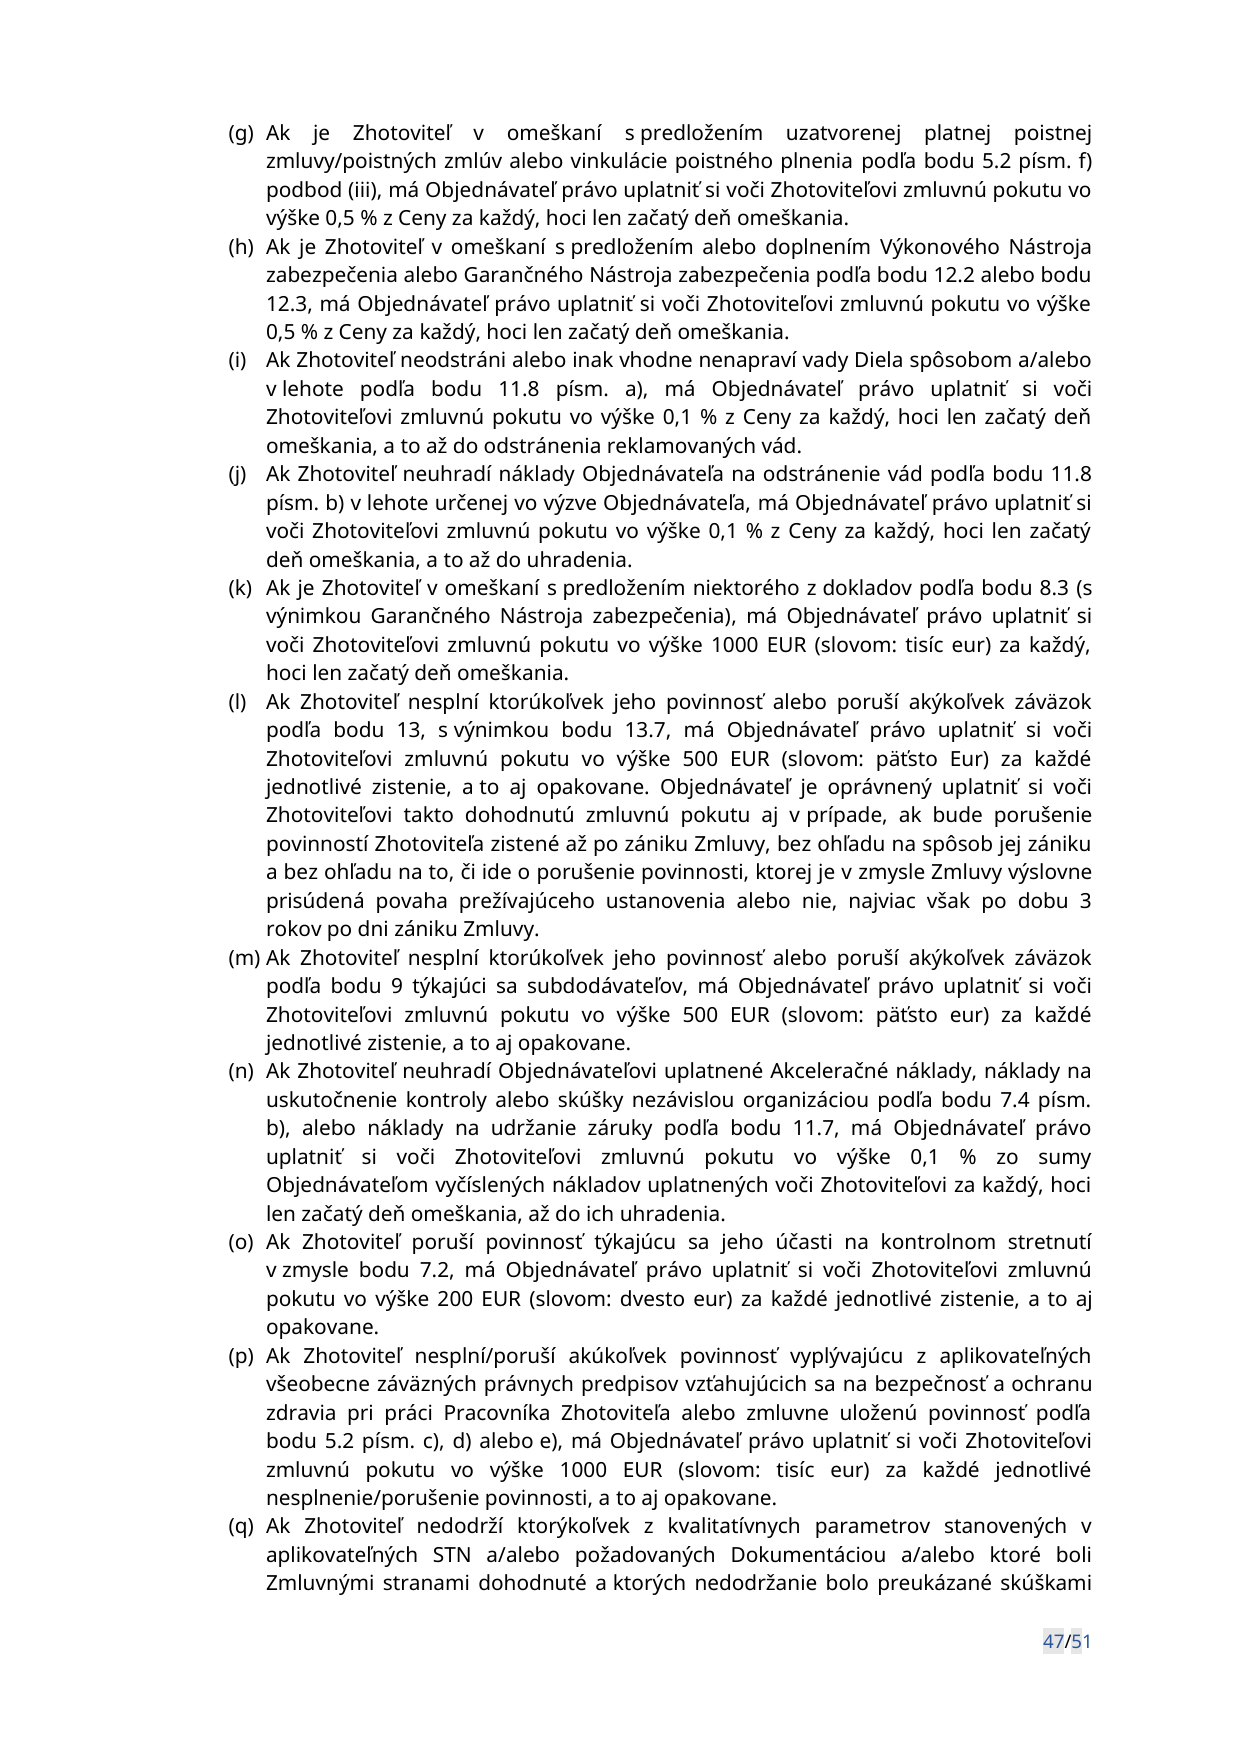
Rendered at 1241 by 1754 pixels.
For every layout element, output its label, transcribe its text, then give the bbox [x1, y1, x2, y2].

list Ak je Zhotoviteľ v omeškaní s predložením alebo doplnením Výkonového Nástroja zabezpečenia alebo Garančného Nástroja zabezpečenia podľa bodu 12.2 alebo bodu 12.3, má Objednávateľ právo uplatniť si voči Zhotoviteľovi zmluvnú pokutu vo výške 0,5 % z Ceny za každý, hoci len začatý deň omeškania. [228, 232, 1093, 346]
list Ak Zhotoviteľ nesplní/poruší akúkoľvek povinnosť vyplývajúcu z aplikovateľných všeobecne záväzných právnych predpisov vzťahujúcich sa na bezpečnosť a ochranu zdravia pri práci Pracovníka Zhotoviteľa alebo zmluvne uloženú povinnosť podľa bodu 5.2 písm. c), d) alebo e), má Objednávateľ právo uplatniť si voči Zhotoviteľovi zmluvnú pokutu vo výške 1000 EUR (slovom: tisíc eur) za každé jednotlivé nesplnenie/porušenie povinnosti, a to aj opakovane. [228, 1341, 1093, 1512]
list Ak Zhotoviteľ poruší povinnosť týkajúcu sa jeho účasti na kontrolnom stretnutí v zmysle bodu 7.2, má Objednávateľ právo uplatniť si voči Zhotoviteľovi zmluvnú pokutu vo výške 200 EUR (slovom: dvesto eur) za každé jednotlivé zistenie, a to aj opakovane. [228, 1227, 1093, 1341]
list Ak je Zhotoviteľ v omeškaní s predložením niektorého z dokladov podľa bodu 8.3 (s výnimkou Garančného Nástroja zabezpečenia), má Objednávateľ právo uplatniť si voči Zhotoviteľovi zmluvnú pokutu vo výške 1000 EUR (slovom: tisíc eur) za každý, hoci len začatý deň omeškania. [228, 573, 1093, 687]
list Ak Zhotoviteľ nesplní ktorúkoľvek jeho povinnosť alebo poruší akýkoľvek záväzok podľa bodu 13, s výnimkou bodu 13.7, má Objednávateľ právo uplatniť si voči Zhotoviteľovi zmluvnú pokutu vo výške 500 EUR (slovom: päťsto Eur) za každé jednotlivé zistenie, a to aj opakovane. Objednávateľ je oprávnený uplatniť si voči Zhotoviteľovi takto dohodnutú zmluvnú pokutu aj v prípade, ak bude porušenie povinností Zhotoviteľa zistené až po zániku Zmluvy, bez ohľadu na spôsob jej zániku a bez ohľadu na to, či ide o porušenie povinnosti, ktorej je v zmysle Zmluvy výslovne prisúdená povaha prežívajúceho ustanovenia alebo nie, najviac však po dobu 3 rokov po dni zániku Zmluvy. [228, 687, 1093, 943]
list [228, 1512, 1093, 1597]
list Ak Zhotoviteľ neuhradí Objednávateľovi uplatnené Akceleračné náklady, náklady na uskutočnenie kontroly alebo skúšky nezávislou organizáciou podľa bodu 7.4 písm. b), alebo náklady na udržanie záruky podľa bodu 11.7, má Objednávateľ právo uplatniť si voči Zhotoviteľovi zmluvnú pokutu vo výške 0,1 % zo sumy Objednávateľom vyčíslených nákladov uplatnených voči Zhotoviteľovi za každý, hoci len začatý deň omeškania, až do ich uhradenia. [228, 1057, 1093, 1227]
list Ak Zhotoviteľ neodstráni alebo inak vhodne nenapraví vady Diela spôsobom a/alebo v lehote podľa bodu 11.8 písm. a), má Objednávateľ právo uplatniť si voči Zhotoviteľovi zmluvnú pokutu vo výške 0,1 % z Ceny za každý, hoci len začatý deň omeškania, a to až do odstránenia reklamovaných vád. [228, 346, 1093, 459]
list Ak Zhotoviteľ neuhradí náklady Objednávateľa na odstránenie vád podľa bodu 11.8 písm. b) v lehote určenej vo výzve Objednávateľa, má Objednávateľ právo uplatniť si voči Zhotoviteľovi zmluvnú pokutu vo výške 0,1 % z Ceny za každý, hoci len začatý deň omeškania, a to až do uhradenia. [228, 459, 1093, 573]
list Ak je Zhotoviteľ v omeškaní s predložením uzatvorenej platnej poistnej zmluvy/poistných zmlúv alebo vinkulácie poistného plnenia podľa bodu 5.2 písm. f) podbod (iii), má Objednávateľ právo uplatniť si voči Zhotoviteľovi zmluvnú pokutu vo výške 0,5 % z Ceny za každý, hoci len začatý deň omeškania. [228, 118, 1093, 232]
list Ak Zhotoviteľ nesplní ktorúkoľvek jeho povinnosť alebo poruší akýkoľvek záväzok podľa bodu 9 týkajúci sa subdodávateľov, má Objednávateľ právo uplatniť si voči Zhotoviteľovi zmluvnú pokutu vo výške 500 EUR (slovom: päťsto eur) za každé jednotlivé zistenie, a to aj opakovane. [228, 943, 1093, 1057]
